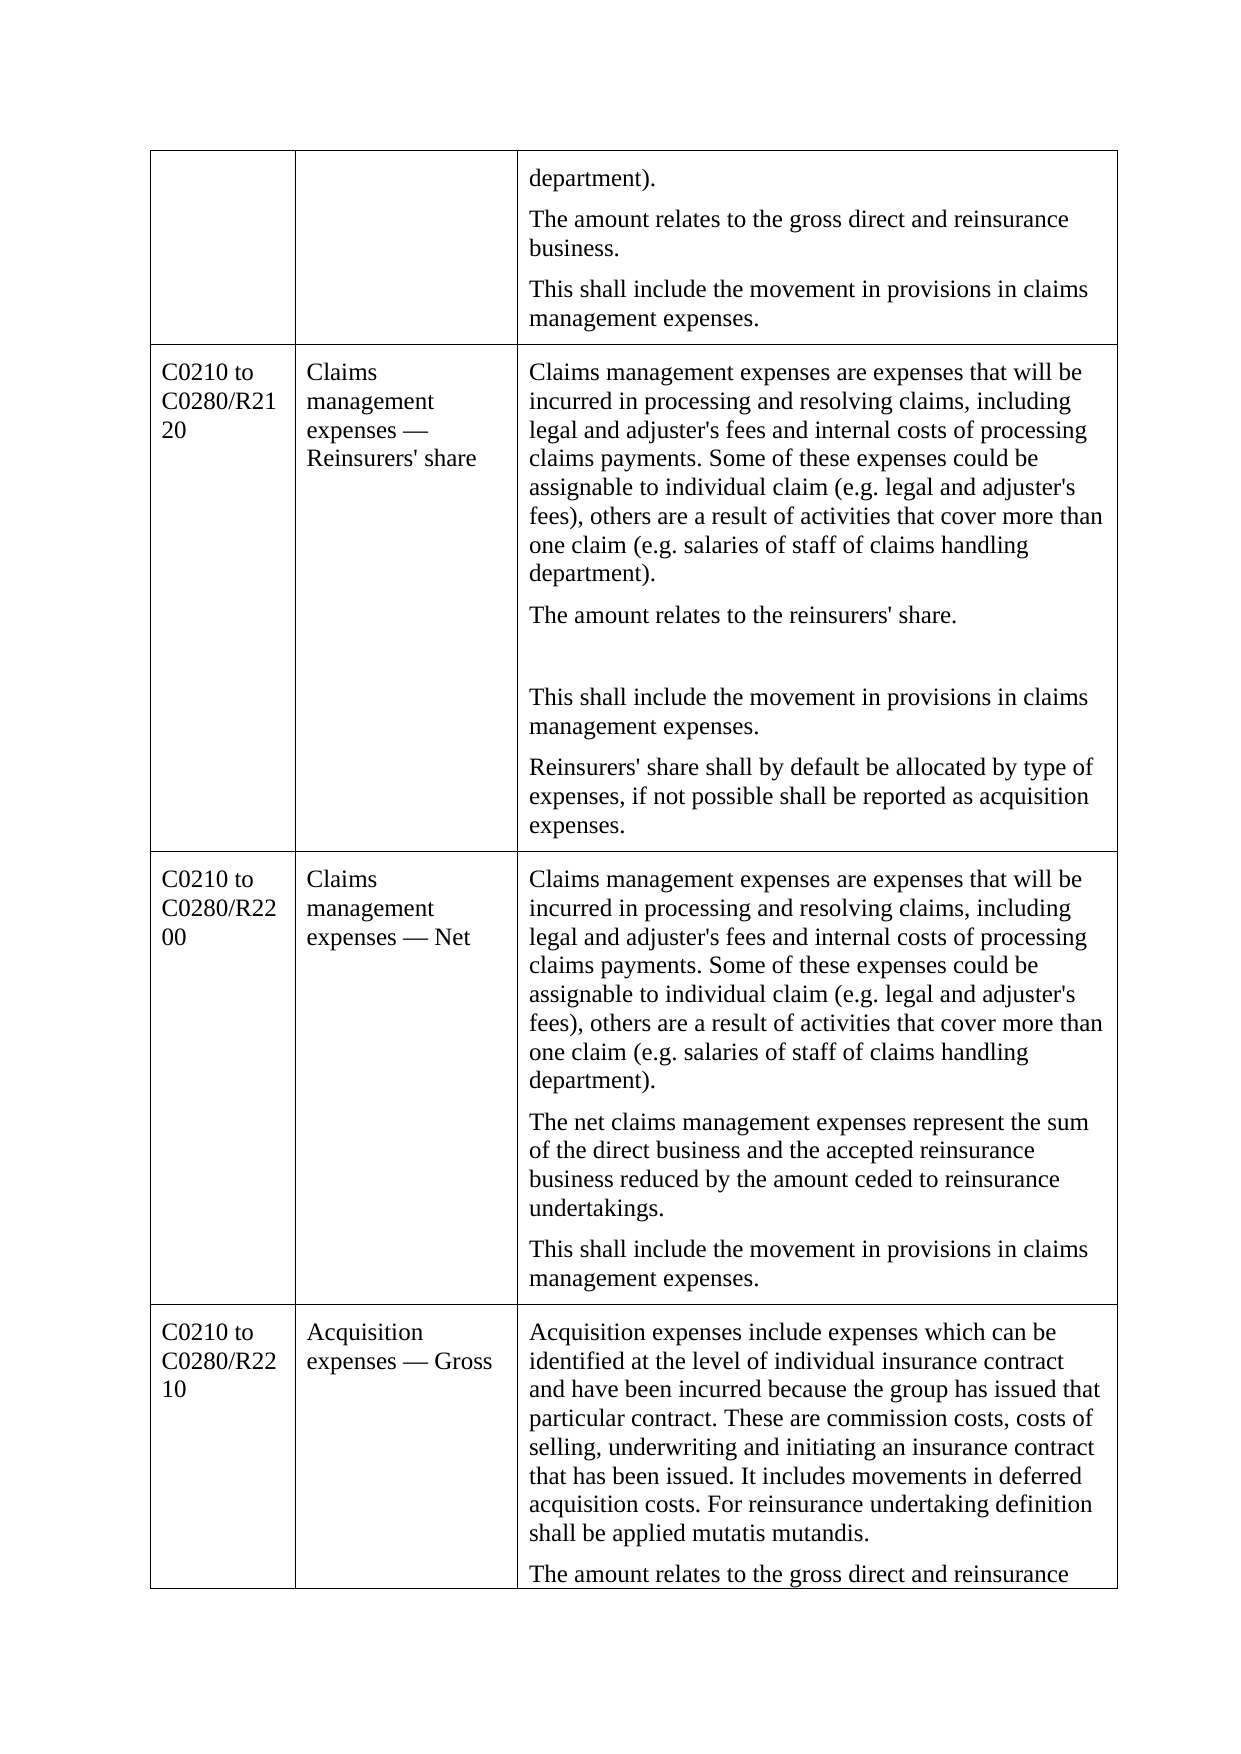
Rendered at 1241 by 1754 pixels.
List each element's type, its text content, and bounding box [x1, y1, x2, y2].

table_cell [151, 151, 295, 344]
table_cell Claims management expenses are expenses that will be incurred in processing and resolving claims, including legal and adjuster's fees and internal costs of processing claims payments. Some of these expenses could be assignable to individual claim (e.g. legal and adjuster's fees), others are a result of activities that cover more than one claim (e.g. salaries of staff of claims handling department). The amount relates to the reinsurers' share. This shall include the movement in provisions in claims management expenses. Reinsurers' share shall by default be allocated by type of expenses, if not possible shall be reported as acquisition expenses. [518, 345, 1117, 851]
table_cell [296, 1305, 517, 1588]
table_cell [518, 151, 1117, 344]
table_cell Claims management expenses are expenses that will be incurred in processing and resolving claims, including legal and adjuster's fees and internal costs of processing claims payments. Some of these expenses could be assignable to individual claim (e.g. legal and adjuster's fees), others are a result of activities that cover more than one claim (e.g. salaries of staff of claims handling department). The net claims management expenses represent the sum of the direct business and the accepted reinsurance business reduced by the amount ceded to reinsurance undertakings. This shall include the movement in provisions in claims management expenses. [518, 852, 1117, 1304]
table_cell Claims management expenses — Reinsurers' share [296, 345, 517, 851]
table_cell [518, 1305, 1117, 1588]
table_cell C0210 to C0280/R2200 [151, 852, 295, 1304]
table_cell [296, 151, 517, 344]
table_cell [151, 1305, 295, 1588]
table_cell C0210 to C0280/R2120 [151, 345, 295, 851]
table_cell Claims management expenses — Net [296, 852, 517, 1304]
